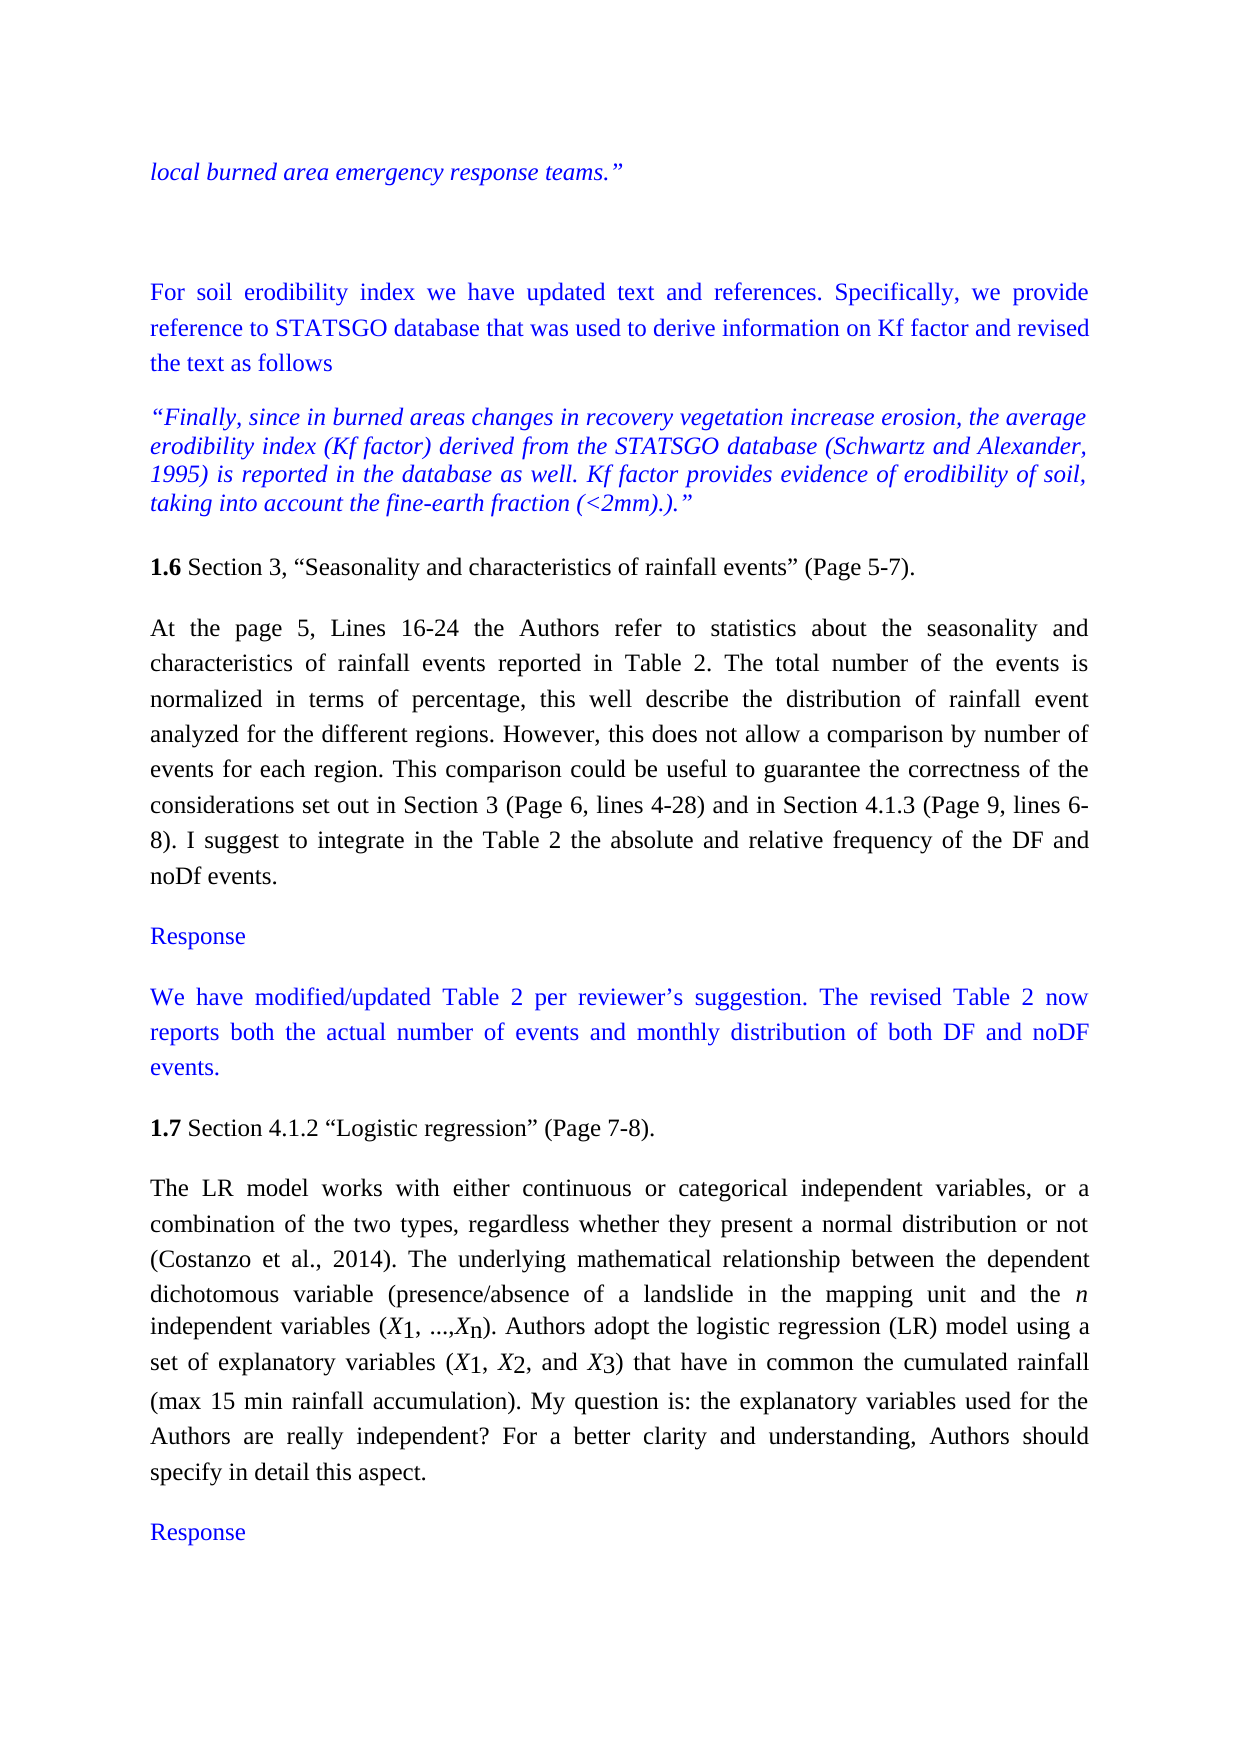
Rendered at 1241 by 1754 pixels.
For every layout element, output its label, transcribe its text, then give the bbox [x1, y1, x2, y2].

text “Finally, since in burned areas changes in recovery vegetation increase erosion, the average erodibility index (Kf factor) derived from the STATSGO database (Schwartz and Alexander, 1995) is reported in the database as well. Kf factor provides evidence of erodibility of soil, taking into account the fine-earth fraction (<2mm).).” [150, 402, 1090, 517]
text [150, 150, 1090, 185]
text Response [150, 1510, 1090, 1546]
text At the page 5, Lines 16-24 the Authors refer to statistics about the seasonality and characteristics of rainfall events reported in Table 2. The total number of the events is normalized in terms of percentage, this well describe the distribution of rainfall event analyzed for the different regions. However, this does not allow a comparison by number of events for each region. This comparison could be useful to guarantee the correctness of the considerations set out in Section 3 (Page 6, lines 4-28) and in Section 4.1.3 (Page 9, lines 6-8). I suggest to integrate in the Table 2 the absolute and relative frequency of the DF and noDf events. [150, 606, 1090, 889]
text We have modified/updated Table 2 per reviewer’s suggestion. The revised Table 2 now reports both the actual number of events and monthly distribution of both DF and noDF events. [150, 975, 1090, 1081]
text For soil erodibility index we have updated text and references. Specifically, we provide reference to STATSGO database that was used to derive information on Kf factor and revised the text as follows [150, 271, 1090, 377]
text 1.7 Section 4.1.2 “Logistic regression” (Page 7-8). [150, 1106, 1090, 1142]
text The LR model works with either continuous or categorical independent variables, or a combination of the two types, regardless whether they present a normal distribution or not (Costanzo et al., 2014). The underlying mathematical relationship between the dependent dichotomous variable (presence/absence of a landslide in the mapping unit and the n independent variables (X1, ...,Xn). Authors adopt the logistic regression (LR) model using a set of explanatory variables (X1, X2, and X3) that have in common the cumulated rainfall (max 15 min rainfall accumulation). My question is: the explanatory variables used for the Authors are really independent? For a better clarity and understanding, Authors should specify in detail this aspect. [150, 1167, 1090, 1485]
text Response [150, 914, 1090, 950]
text 1.6 Section 3, “Seasonality and characteristics of rainfall events” (Page 5-7). [150, 546, 1090, 581]
